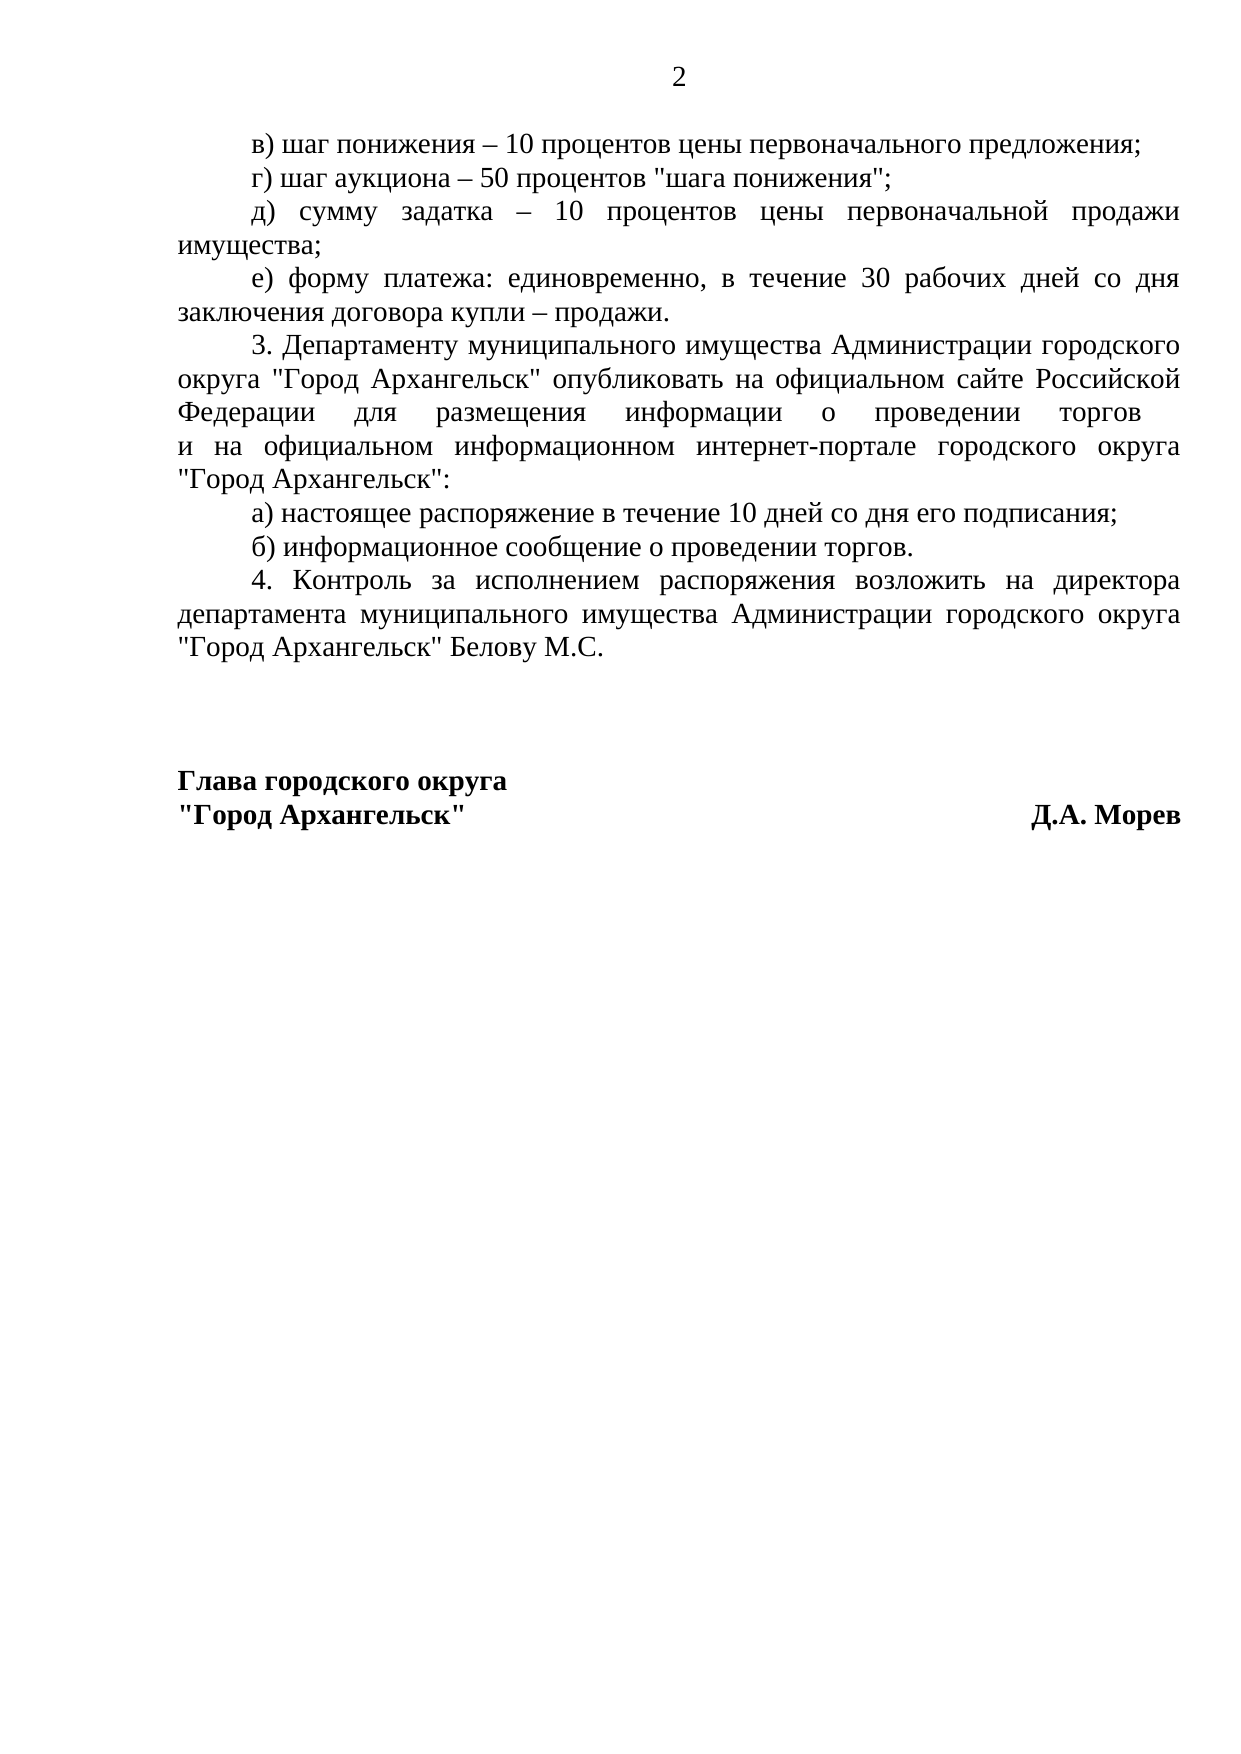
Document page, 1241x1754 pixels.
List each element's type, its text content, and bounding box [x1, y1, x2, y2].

text б) информационное сообщение о проведении торгов. [177, 529, 1181, 562]
text Глава городского округа "Город Архангельск" Д.А. Морев [177, 763, 1181, 831]
text г) шаг аукциона – 50 процентов "шага понижения"; [177, 160, 1181, 193]
text 4. Контроль за исполнением распоряжения возложить на директора департамента муниципального имущества Администрации городского округа "Город Архангельск" Белову М.С. [177, 562, 1181, 663]
text д) сумму задатка – 10 процентов цены первоначальной продажи имущества; [177, 193, 1181, 260]
text в) шаг понижения – 10 процентов цены первоначального предложения; [177, 126, 1181, 160]
text е) форму платежа: единовременно, в течение 30 рабочих дней со дня заключения договора купли – продажи. [177, 260, 1181, 327]
text 3. Департаменту муниципального имущества Администрации городского округа "Город Архангельск" опубликовать на официальном сайте Российской Федерации для размещения информации о проведении торгов и на официальном информационном интернет-портале городского округа "Город Архангельск": [177, 327, 1181, 495]
text а) настоящее распоряжение в течение 10 дней со дня его подписания; [177, 495, 1181, 529]
